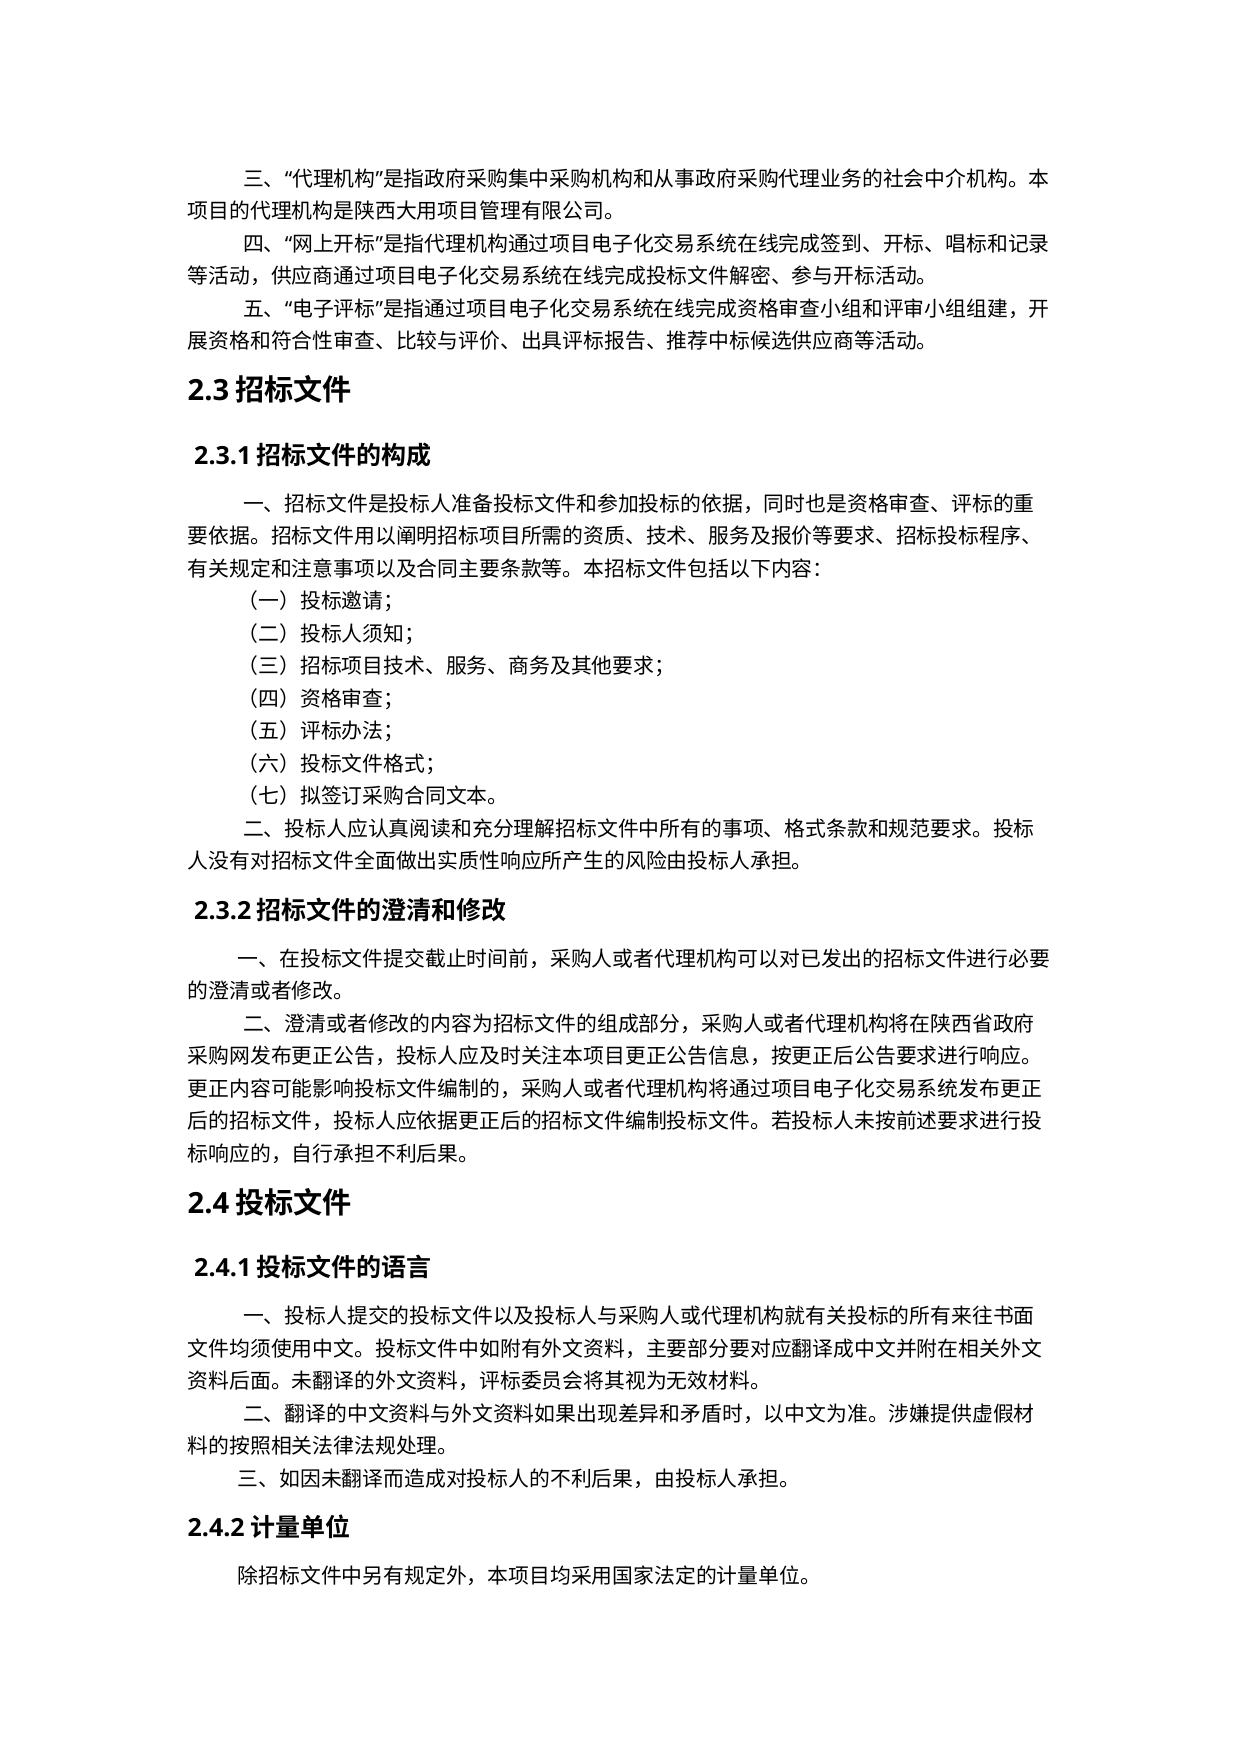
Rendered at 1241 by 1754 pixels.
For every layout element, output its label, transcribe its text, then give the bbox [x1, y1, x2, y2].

text 二、澄清或者修改的内容为招标文件的组成部分，采购人或者代理机构将在陕西省政府采购网发布更正公告，投标人应及时关注本项目更正公告信息，按更正后公告要求进行响应。更正内容可能影响投标文件编制的，采购人或者代理机构将通过项目电子化交易系统发布更正后的招标文件，投标人应依据更正后的招标文件编制投标文件。若投标人未按前述要求进行投标响应的，自行承担不利后果。 [187, 1007, 1053, 1169]
text （三）招标项目技术、服务、商务及其他要求； [187, 649, 1053, 682]
text 2.3招标文件 [187, 357, 1053, 422]
text （五）评标办法； [187, 714, 1053, 747]
text （四）资格审查； [187, 682, 1053, 714]
text 一、在投标文件提交截止时间前，采购人或者代理机构可以对已发出的招标文件进行必要的澄清或者修改。 [187, 942, 1053, 1007]
text 四、“网上开标”是指代理机构通过项目电子化交易系统在线完成签到、开标、唱标和记录等活动，供应商通过项目电子化交易系统在线完成投标文件解密、参与开标活动。 [187, 227, 1053, 292]
text （七）拟签订采购合同文本。 [187, 779, 1053, 812]
text 一、招标文件是投标人准备投标文件和参加投标的依据，同时也是资格审查、评标的重要依据。招标文件用以阐明招标项目所需的资质、技术、服务及报价等要求、招标投标程序、有关规定和注意事项以及合同主要条款等。本招标文件包括以下内容： [187, 487, 1053, 584]
text 2.4.1投标文件的语言 [187, 1234, 1053, 1299]
text 2.4投标文件 [187, 1169, 1053, 1234]
text 五、“电子评标”是指通过项目电子化交易系统在线完成资格审查小组和评审小组组建，开展资格和符合性审查、比较与评价、出具评标报告、推荐中标候选供应商等活动。 [187, 292, 1053, 357]
text 2.3.1招标文件的构成 [187, 422, 1053, 487]
text 2.3.2招标文件的澄清和修改 [187, 877, 1053, 942]
text 三、如因未翻译而造成对投标人的不利后果，由投标人承担。 [187, 1462, 1053, 1494]
text 三、“代理机构”是指政府采购集中采购机构和从事政府采购代理业务的社会中介机构。本项目的代理机构是陕西大用项目管理有限公司。 [187, 162, 1053, 227]
text 一、投标人提交的投标文件以及投标人与采购人或代理机构就有关投标的所有来往书面文件均须使用中文。投标文件中如附有外文资料，主要部分要对应翻译成中文并附在相关外文资料后面。未翻译的外文资料，评标委员会将其视为无效材料。 [187, 1299, 1053, 1397]
text 除招标文件中另有规定外，本项目均采用国家法定的计量单位。 [187, 1559, 1053, 1592]
text （一）投标邀请； [187, 584, 1053, 617]
text （二）投标人须知； [187, 617, 1053, 649]
text 2.4.2计量单位 [187, 1494, 1053, 1559]
text 二、翻译的中文资料与外文资料如果出现差异和矛盾时，以中文为准。涉嫌提供虚假材料的按照相关法律法规处理。 [187, 1397, 1053, 1462]
text 二、投标人应认真阅读和充分理解招标文件中所有的事项、格式条款和规范要求。投标人没有对招标文件全面做出实质性响应所产生的风险由投标人承担。 [187, 812, 1053, 877]
text （六）投标文件格式； [187, 747, 1053, 779]
